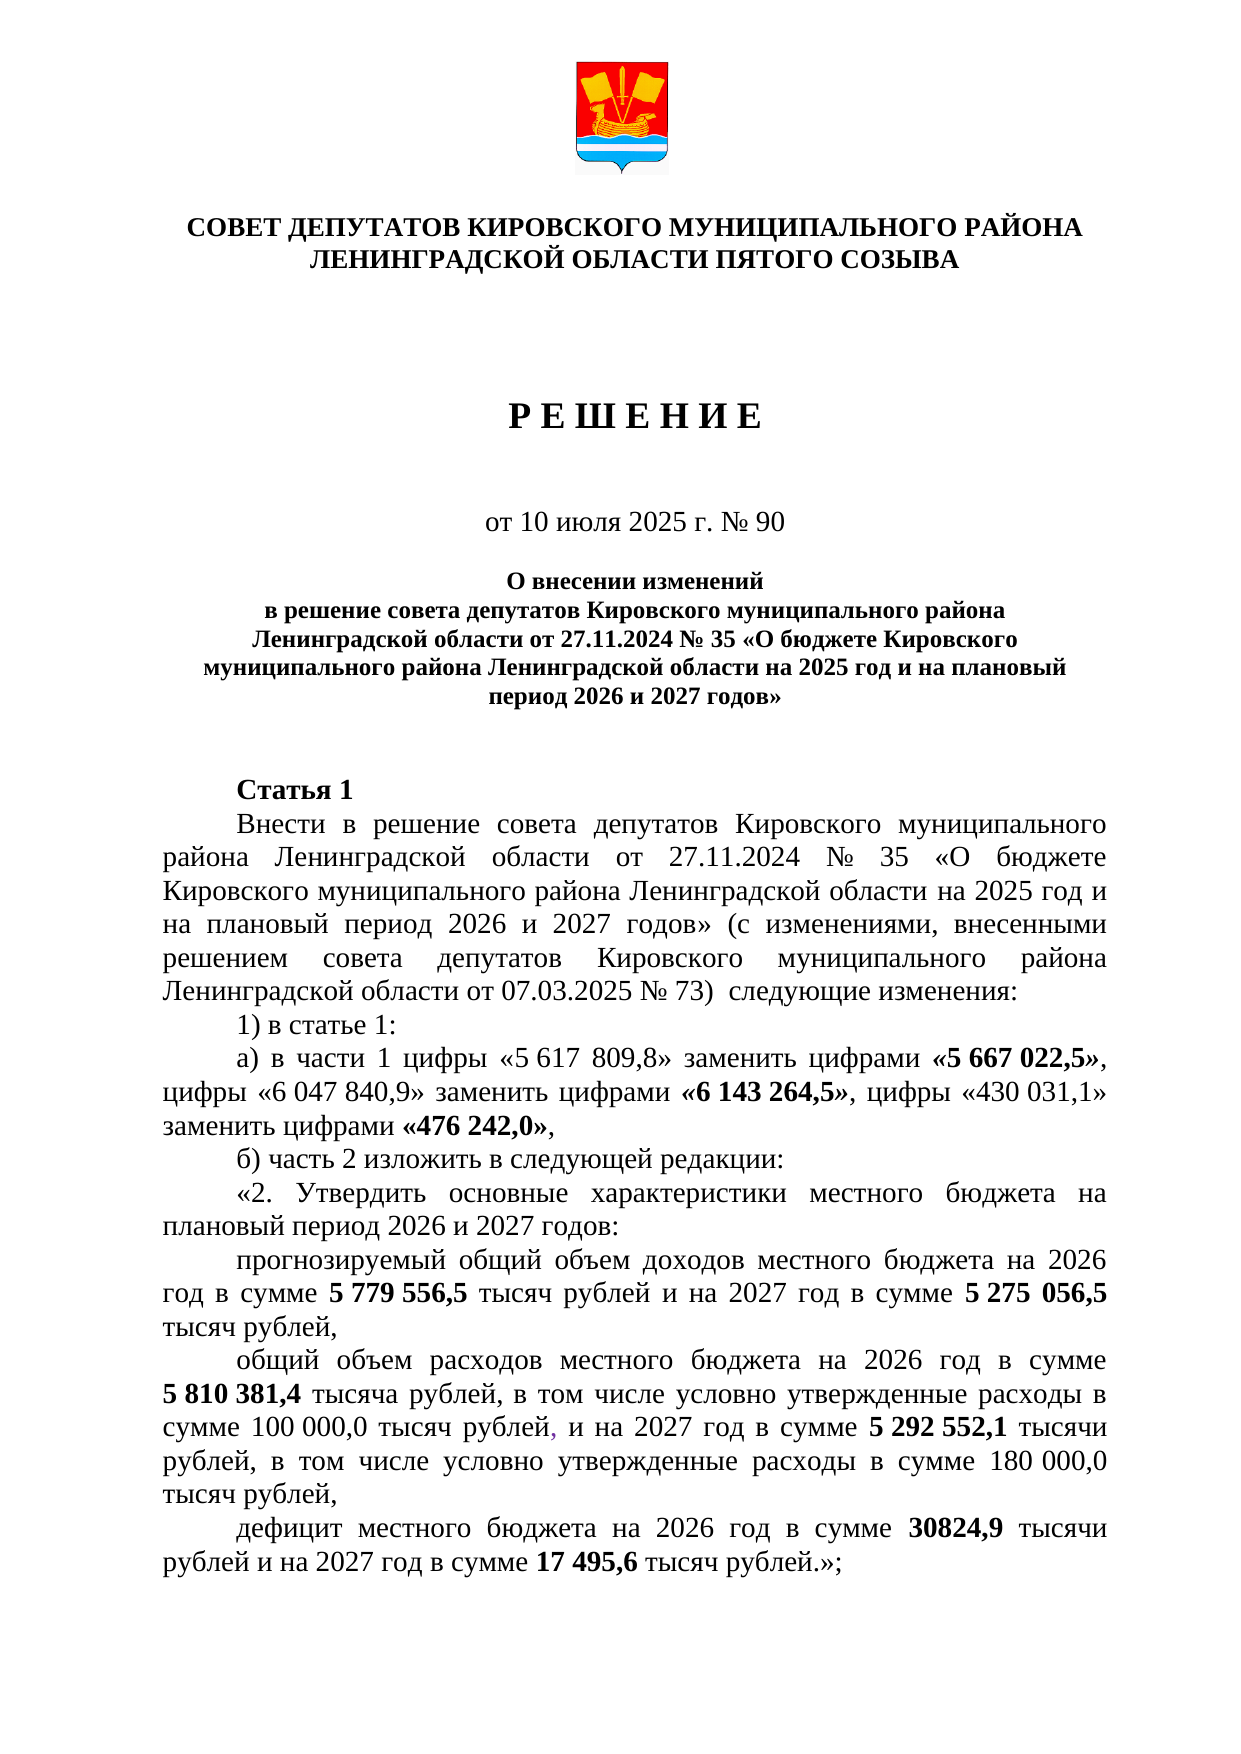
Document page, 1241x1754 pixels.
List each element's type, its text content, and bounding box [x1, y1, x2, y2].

picture [575, 61, 669, 175]
text прогнозируемый общий объем доходов местного бюджета на 2026 год в сумме 5 779 556,5 тысяч рублей и на 2027 год в сумме 5 275 056,5 тысяч рублей, [162, 1242, 1107, 1342]
text «2. Утвердить основные характеристики местного бюджета на плановый период 2026 и 2027 годов: [162, 1175, 1107, 1242]
text 1) в статье 1: [162, 1007, 1107, 1041]
text а) в части 1 цифры «5 617 809,8» заменить цифрами «5 667 022,5», цифры «6 047 840,9» заменить цифрами «6 143 264,5», цифры «430 031,1» заменить цифрами «476 242,0», [162, 1041, 1107, 1141]
text общий объем расходов местного бюджета на 2026 год в сумме 5 810 381,4 тысяча рублей, в том числе условно утвержденные расходы в сумме 100 000,0 тысяч рублей, и на 2027 год в сумме 5 292 552,1 тысячи рублей, в том числе условно утвержденные расходы в сумме 180 000,0 тысяч рублей, [162, 1342, 1107, 1510]
text б) часть 2 изложить в следующей редакции: [162, 1141, 1107, 1175]
text Р Е Ш Е Н И Е [162, 394, 1107, 437]
text О внесении изменений [162, 566, 1107, 595]
text в решение совета депутатов Кировского муниципального района [162, 595, 1107, 624]
text от 10 июля 2025 г. № 90 [162, 504, 1107, 537]
text СОВЕТ ДЕПУТАТОВ КИРОВСКОГО МУНИЦИПАЛЬНОГО РАЙОНА ЛЕНИНГРАДСКОЙ ОБЛАСТИ ПЯТОГО СОЗЫВА [162, 212, 1107, 274]
text Внести в решение совета депутатов Кировского муниципального района Ленинградской области от 27.11.2024 № 35 «О бюджете Кировского муниципального района Ленинградской области на 2025 год и на плановый период 2026 и 2027 годов» (с изменениями, внесенными решением совета депутатов Кировского муниципального района Ленинградской области от 07.03.2025 № 73) следующие изменения: [162, 806, 1107, 1007]
text Статья 1 [162, 772, 1107, 806]
text Ленинградской области от 27.11.2024 № 35 «О бюджете Кировского муниципального района Ленинградской области на 2025 год и на плановый период 2026 и 2027 годов» [162, 624, 1107, 710]
text дефицит местного бюджета на 2026 год в сумме 30824,9 тысячи рублей и на 2027 год в сумме 17 495,6 тысяч рублей.»; [162, 1510, 1107, 1577]
